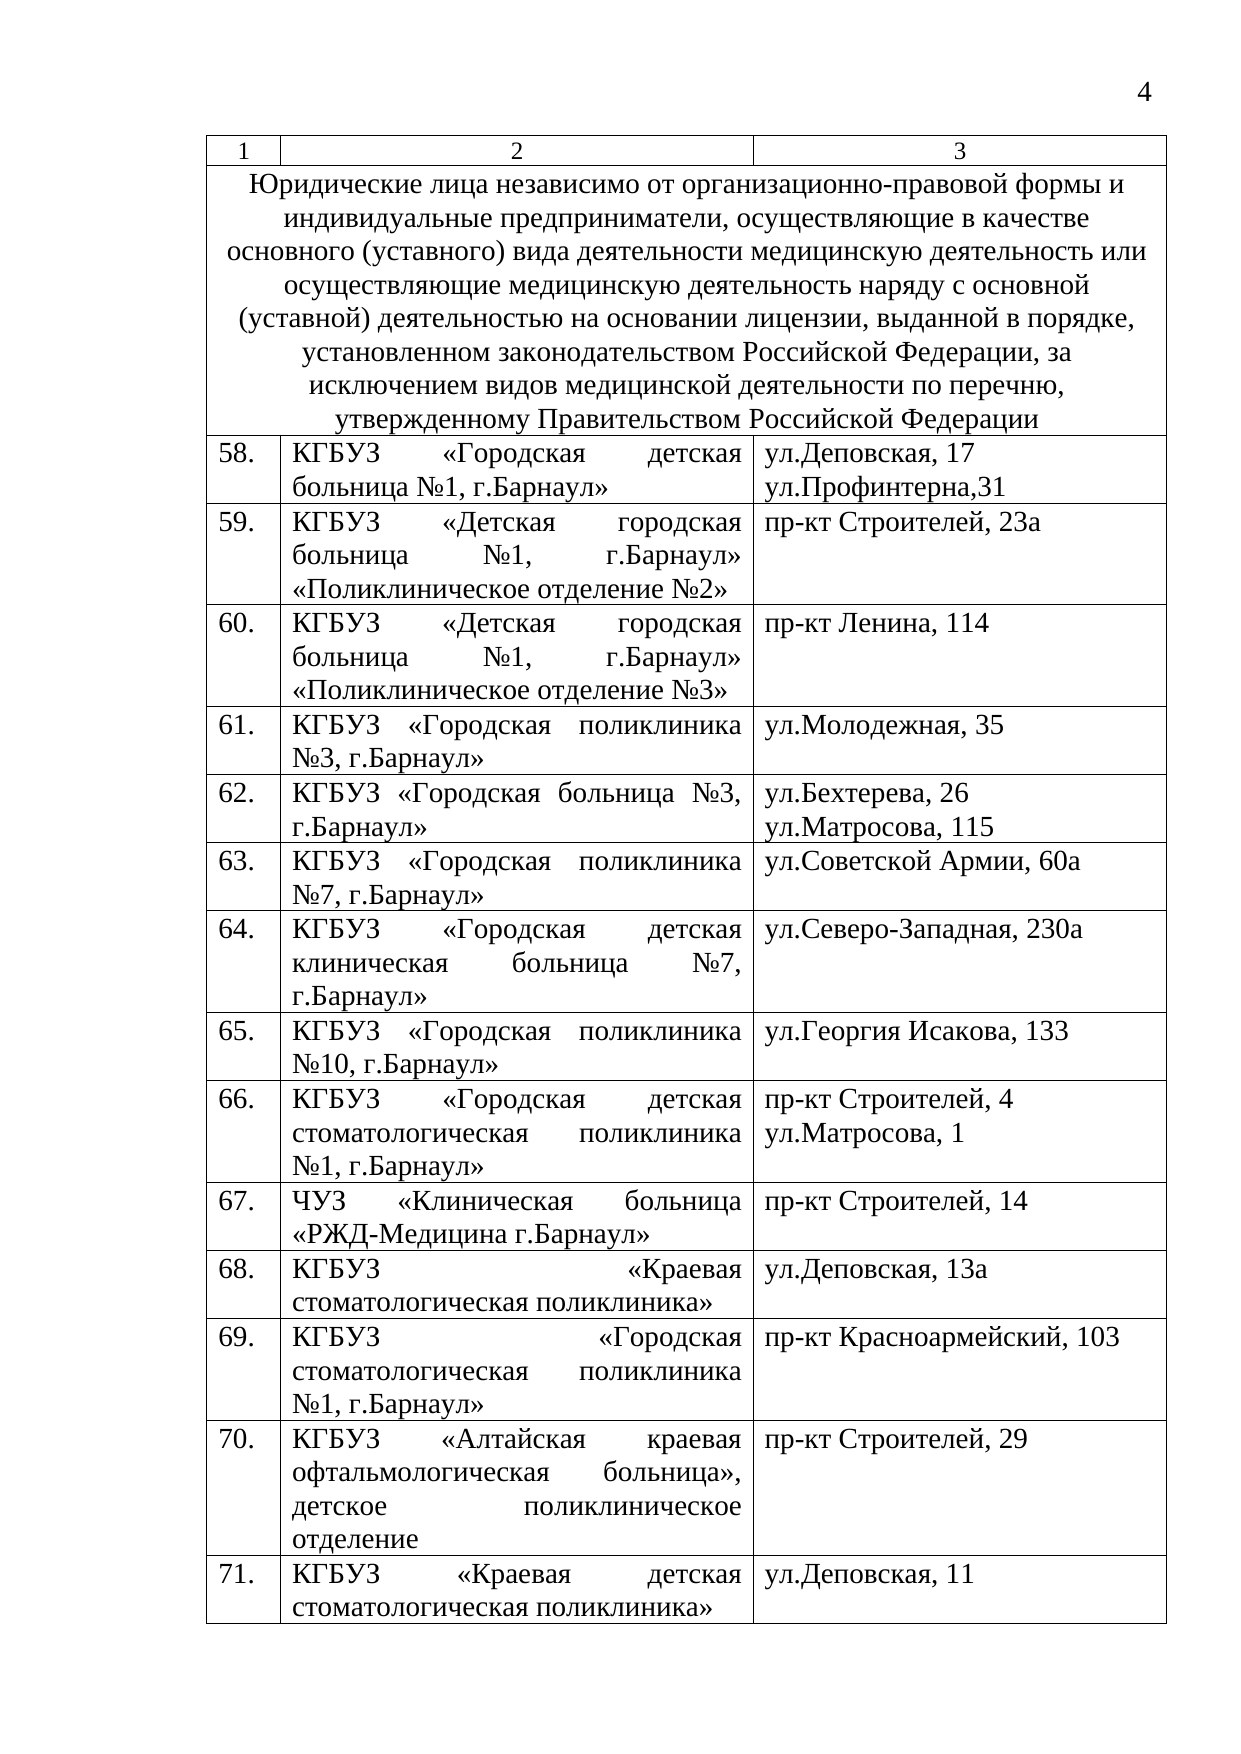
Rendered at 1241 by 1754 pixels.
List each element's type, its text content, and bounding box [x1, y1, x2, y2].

table_cell ул.Северо-Западная, 230а [754, 911, 1166, 1012]
table_cell КГБУЗ «Городская детская стоматологическая поликлиника №1, г.Барнаул» [281, 1081, 753, 1182]
table_cell КГБУЗ «Детская городская больница №1, г.Барнаул» «Поликлиническое отделение №2» [281, 504, 753, 604]
table_cell [207, 707, 280, 774]
table_cell [207, 1013, 280, 1080]
table_cell [207, 436, 280, 503]
table_cell [207, 911, 280, 1012]
table_cell [207, 1556, 280, 1623]
table_cell [207, 843, 280, 910]
table_cell КГБУЗ «Городская детская клиническая больница №7, г.Барнаул» [281, 911, 753, 1012]
table_cell ул.Деповская, 13а [754, 1251, 1166, 1318]
table_cell пр-кт Строителей, 4 ул.Матросова, 1 [754, 1081, 1166, 1182]
table_cell КГБУЗ «Городская детская больница №1, г.Барнаул» [281, 436, 753, 503]
table_cell пр-кт Красноармейский, 103 [754, 1319, 1166, 1420]
table_cell ул.Бехтерева, 26 ул.Матросова, 115 [754, 775, 1166, 842]
table_cell [207, 1251, 280, 1318]
table_cell [207, 1421, 280, 1555]
table_cell ЧУЗ «Клиническая больница «РЖД-Медицина г.Барнаул» [281, 1183, 753, 1250]
table_cell ул.Молодежная, 35 [754, 707, 1166, 774]
table_cell [207, 1319, 280, 1420]
table_cell КГБУЗ «Краевая детская стоматологическая поликлиника» [281, 1556, 753, 1623]
table_cell КГБУЗ «Детская городская больница №1, г.Барнаул» «Поликлиническое отделение №3» [281, 605, 753, 706]
table_cell [207, 504, 280, 604]
table_cell [207, 775, 280, 842]
table_header 1 [207, 136, 280, 165]
table_cell пр-кт Строителей, 14 [754, 1183, 1166, 1250]
table_cell КГБУЗ «Краевая стоматологическая поликлиника» [281, 1251, 753, 1318]
table_cell КГБУЗ «Городская поликлиника №10, г.Барнаул» [281, 1013, 753, 1080]
table_cell [207, 1183, 280, 1250]
table_cell КГБУЗ «Городская больница №3, г.Барнаул» [281, 775, 753, 842]
table_header 2 [281, 136, 753, 165]
table_cell пр-кт Строителей, 29 [754, 1421, 1166, 1555]
table_header 3 [754, 136, 1166, 165]
table_cell ул.Советской Армии, 60а [754, 843, 1166, 910]
table_cell Юридические лица независимо от организационно-правовой формы и индивидуальные предприниматели, осуществляющие в качестве основного (уставного) вида деятельности медицинскую деятельность или осуществляющие медицинскую деятельность наряду с основной (уставной) деятельностью на основании лицензии, выданной в порядке, установленном законодательством Российской Федерации, за исключением видов медицинской деятельности по перечню, утвержденному Правительством Российской Федерации [207, 166, 1166, 434]
table_cell ул.Деповская, 17 ул.Профинтерна,31 [754, 436, 1166, 503]
table_cell пр-кт Ленина, 114 [754, 605, 1166, 706]
table_cell КГБУЗ «Городская поликлиника №3, г.Барнаул» [281, 707, 753, 774]
table_cell [207, 1081, 280, 1182]
table_cell КГБУЗ «Городская стоматологическая поликлиника №1, г.Барнаул» [281, 1319, 753, 1420]
table_cell [207, 605, 280, 706]
table_cell ул.Георгия Исакова, 133 [754, 1013, 1166, 1080]
table_cell КГБУЗ «Городская поликлиника №7, г.Барнаул» [281, 843, 753, 910]
table_cell пр-кт Строителей, 23а [754, 504, 1166, 604]
table_cell КГБУЗ «Алтайская краевая офтальмологическая больница», детское поликлиническое отделение [281, 1421, 753, 1555]
table_cell ул.Деповская, 11 [754, 1556, 1166, 1623]
